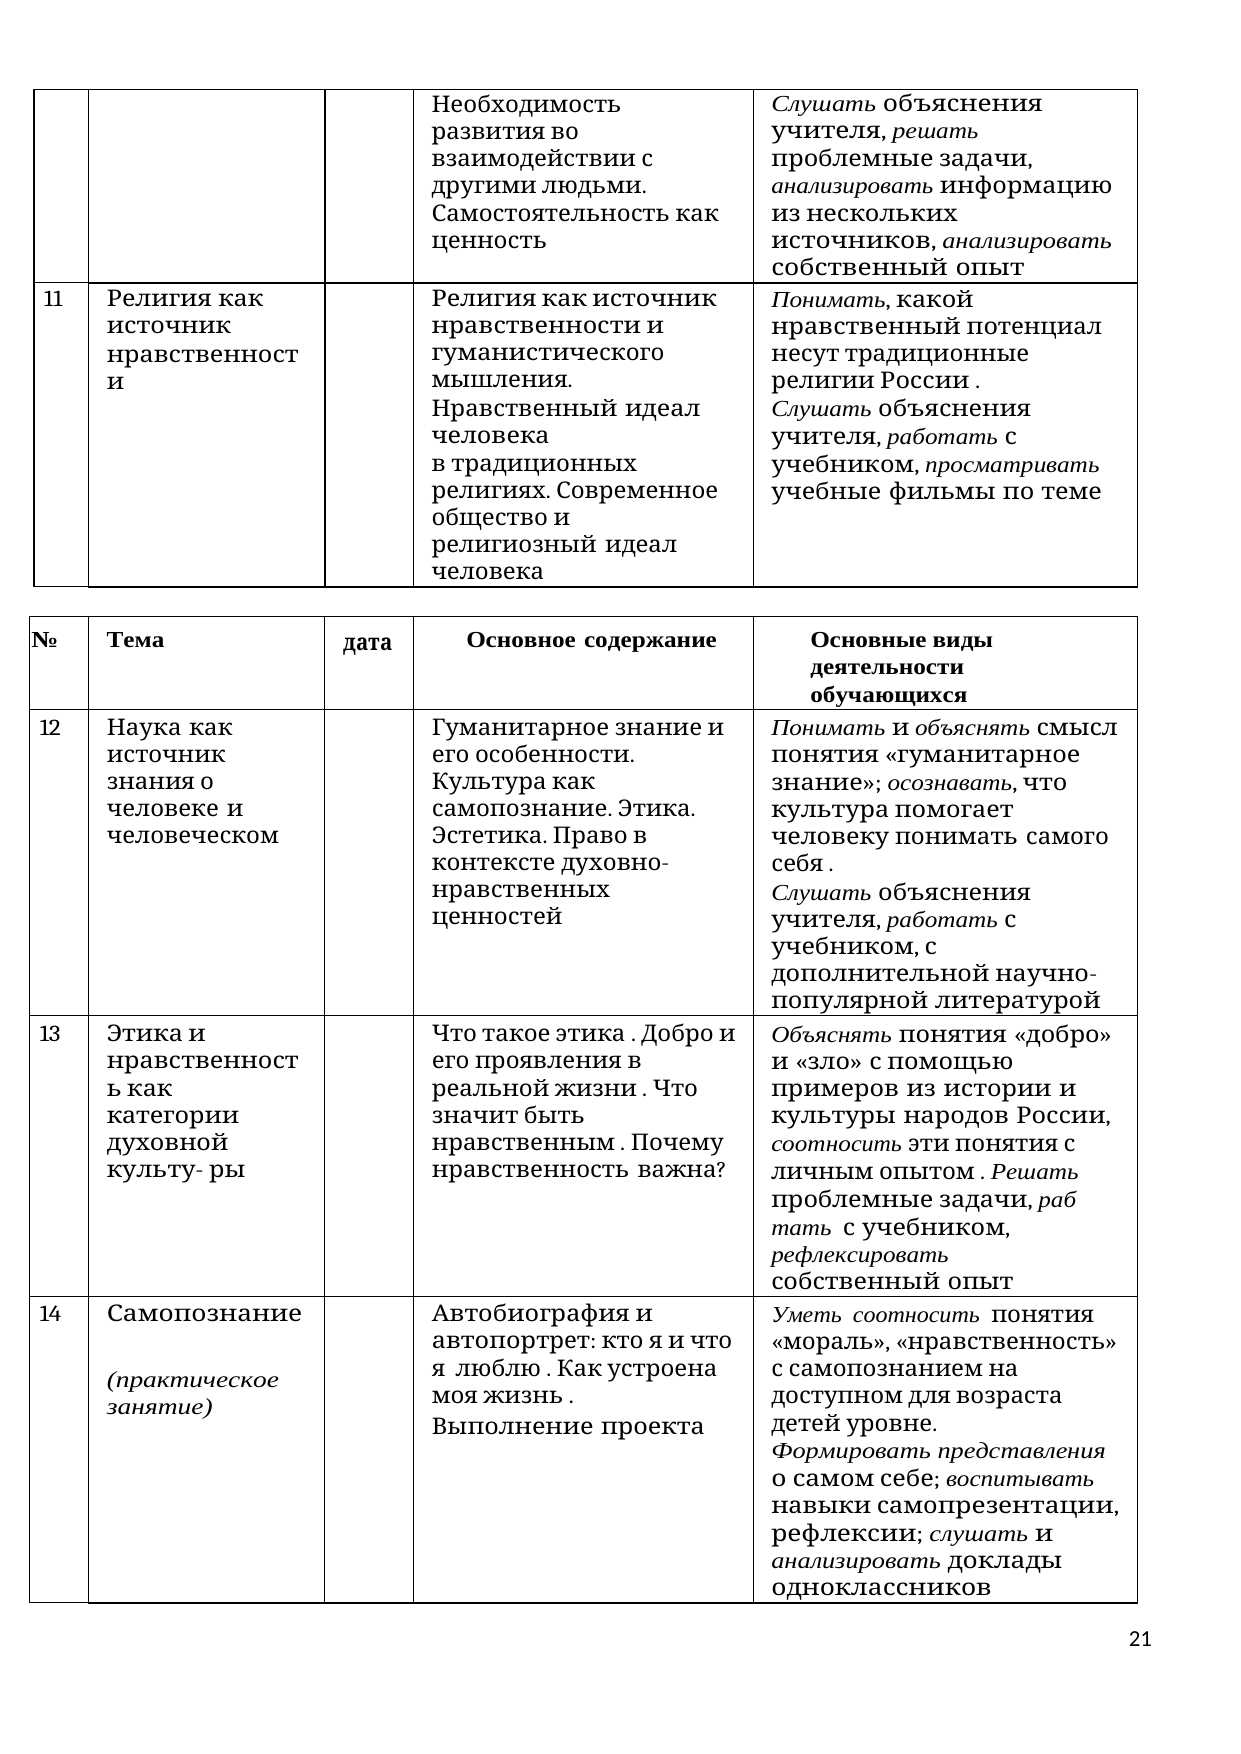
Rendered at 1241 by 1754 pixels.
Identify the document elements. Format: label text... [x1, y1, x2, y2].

table_cell Этика и нравственность как категории духовной культу- ры [89, 1016, 324, 1296]
table_cell 14 [30, 1297, 88, 1602]
table_cell Самопознание (практическое занятие) [89, 1297, 324, 1602]
table_cell Понимать и объяснять смысл понятия «гуманитарное знание»; осознавать, что культура помогает человеку понимать самого себя . Слушать объяснения учителя, работать с учебником, с дополнительной научно-популярной литературой [754, 710, 1137, 1015]
table_cell Автобиография и автопортрет: кто я и что я люблю . Как устроена моя жизнь . Выполнение проекта [414, 1297, 753, 1602]
table_cell Что такое этика . Добро и его проявления в реальной жизни . Что значит быть нравственным . Почему нравственность важна? [414, 1016, 753, 1296]
table_cell [325, 1016, 413, 1296]
table_cell Понимать, какой нравственный потенциал несут традиционные религии России . Слушать объяснения учителя, работать с учебником, просматривать учебные фильмы по теме [754, 284, 1137, 586]
table_header Основные виды деятельности обучающихся [754, 617, 1137, 709]
table_header Основное содержание [414, 617, 753, 709]
table_header дата [325, 617, 413, 709]
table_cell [754, 90, 1137, 282]
table_cell Религия как источник нравственности и гуманистического мышления. Нравственный идеал человека в традиционных религиях. Современное общество и религиозный идеал человека [414, 284, 753, 586]
table_cell 11 [35, 283, 88, 586]
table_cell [89, 90, 324, 282]
table_cell Религия как источник нравственности [89, 284, 324, 586]
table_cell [414, 90, 753, 282]
table_cell Уметь соотносить понятия «мораль», «нравственность» с самопознанием на доступном для возраста детей уровне. Формировать представления о самом себе; воспитывать навыки самопрезентации, рефлексии; слушать и анализировать доклады одноклассников [754, 1297, 1137, 1602]
table_cell 10 [35, 90, 88, 282]
table_cell Гуманитарное знание и его особенности. Культура как самопознание. Этика. Эстетика. Право в контексте духовно- нравственных ценностей [414, 710, 753, 1015]
table_cell [326, 90, 413, 282]
table_cell [325, 710, 413, 1015]
table_cell 13 [30, 1016, 88, 1296]
table_cell [326, 284, 413, 586]
table_cell 12 [30, 710, 88, 1015]
table_cell [325, 1297, 413, 1602]
table_cell Объяснять понятия «добро» и «зло» с помощью примеров из истории и культуры народов России, соотносить эти понятия с личным опытом . Решать проблемные задачи, раб тать с учебником, рефлексировать собственный опыт [754, 1016, 1137, 1296]
table_cell Наука как источник знания о человеке и человеческом [89, 710, 324, 1015]
table_header Тема [89, 617, 324, 709]
table_header № [30, 617, 88, 709]
